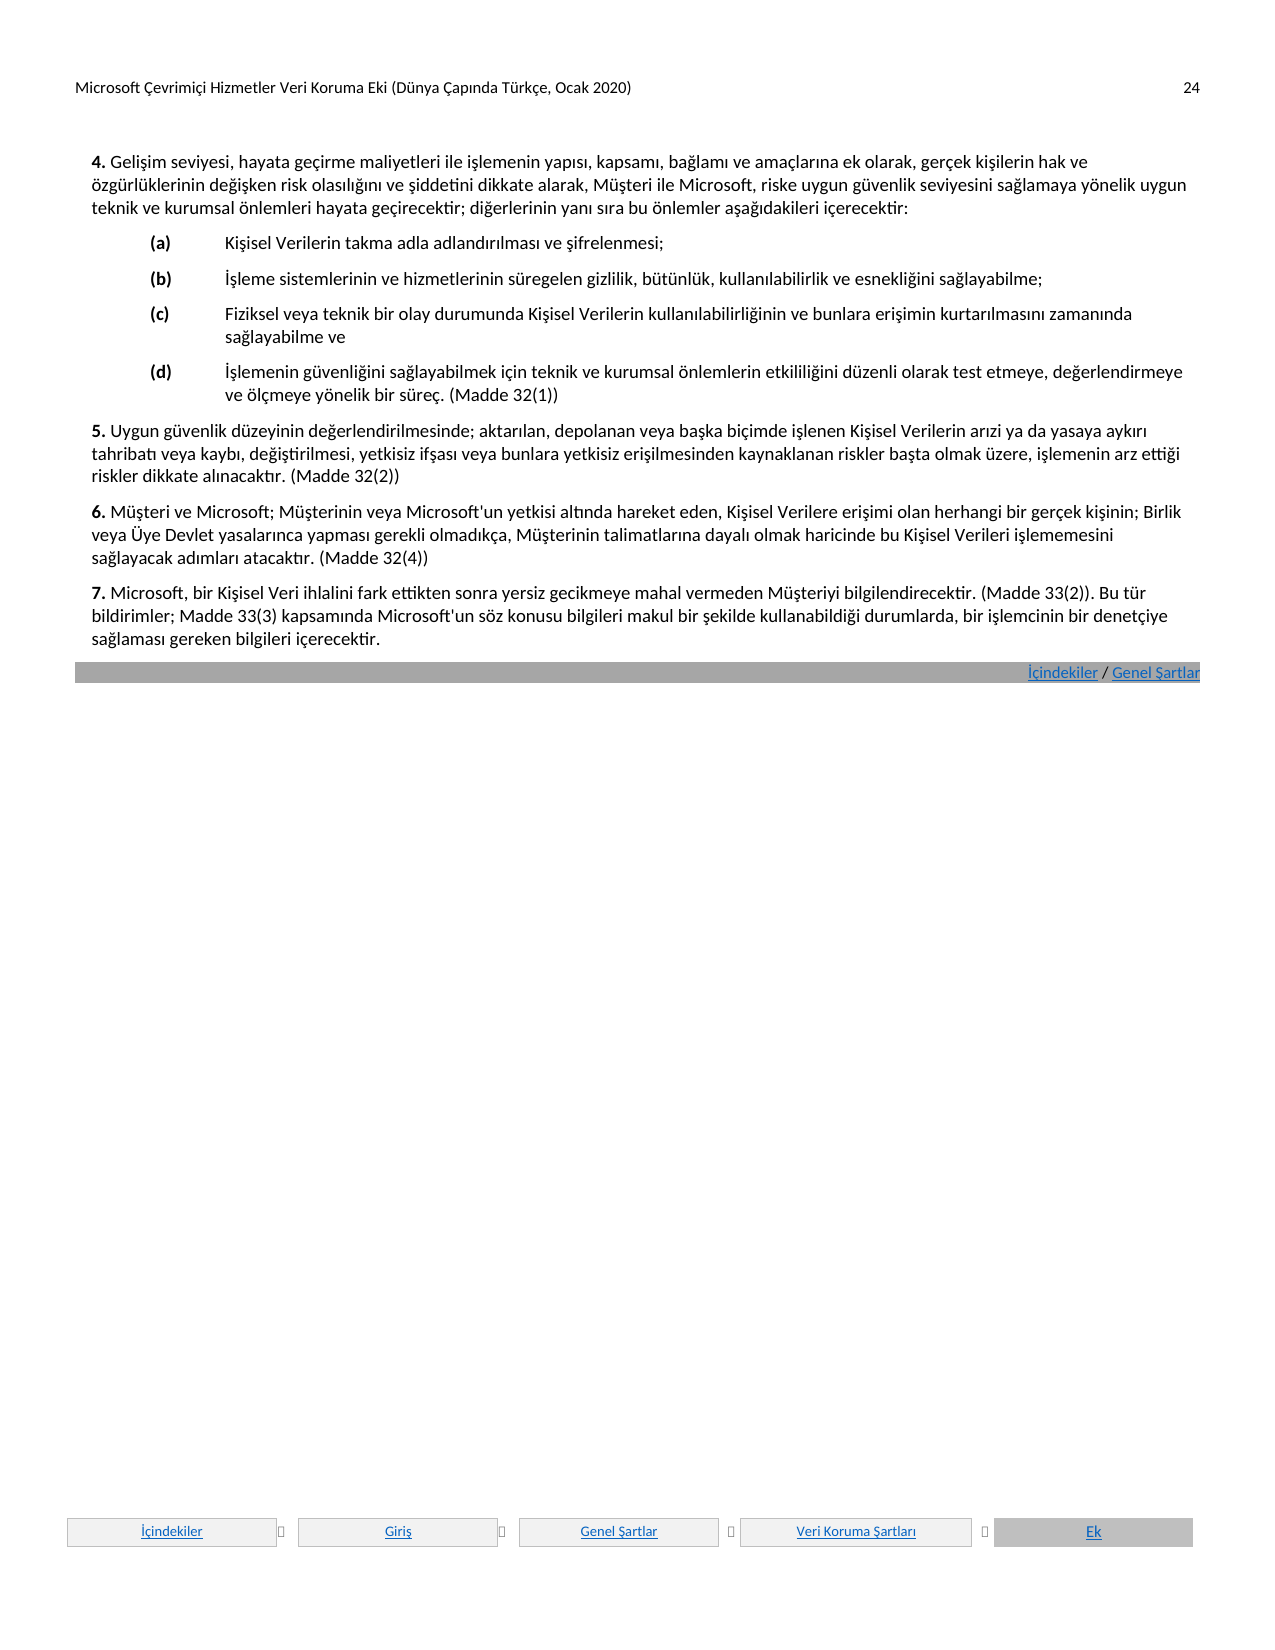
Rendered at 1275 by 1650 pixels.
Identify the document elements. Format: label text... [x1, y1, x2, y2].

list 5. Uygun güvenlik düzeyinin değerlendirilmesinde; aktarılan, depolanan veya başka biçimde işlenen Kişisel Verilerin arızi ya da yasaya aykırı tahribatı veya kaybı, değiştirilmesi, yetkisiz ifşası veya bunlara yetkisiz erişilmesinden kaynaklanan riskler başta olmak üzere, işlemenin arz ettiği riskler dikkate alınacaktır. (Madde 32(2)) [91, 419, 1200, 487]
list 6. Müşteri ve Microsoft; Müşterinin veya Microsoft'un yetkisi altında hareket eden, Kişisel Verilere erişimi olan herhangi bir gerçek kişinin; Birlik veya Üye Devlet yasalarınca yapması gerekli olmadıkça, Müşterinin talimatlarına dayalı olmak haricinde bu Kişisel Verileri işlememesini sağlayacak adımları atacaktır. (Madde 32(4)) [91, 500, 1200, 569]
list (b) İşleme sistemlerinin ve hizmetlerinin süregelen gizlilik, bütünlük, kullanılabilirlik ve esnekliğini sağlayabilme; [150, 267, 1200, 289]
list 4. Gelişim seviyesi, hayata geçirme maliyetleri ile işlemenin yapısı, kapsamı, bağlamı ve amaçlarına ek olarak, gerçek kişilerin hak ve özgürlüklerinin değişken risk olasılığını ve şiddetini dikkate alarak, Müşteri ile Microsoft, riske uygun güvenlik seviyesini sağlamaya yönelik uygun teknik ve kurumsal önlemleri hayata geçirecektir; diğerlerinin yanı sıra bu önlemler aşağıdakileri içerecektir: [91, 150, 1200, 219]
list (d) İşlemenin güvenliğini sağlayabilmek için teknik ve kurumsal önlemlerin etkililiğini düzenli olarak test etmeye, değerlendirmeye ve ölçmeye yönelik bir süreç. (Madde 32(1)) [150, 360, 1200, 406]
list 7. Microsoft, bir Kişisel Veri ihlalini fark ettikten sonra yersiz gecikmeye mahal vermeden Müşteriyi bilgilendirecektir. (Madde 33(2)). Bu tür bildirimler; Madde 33(3) kapsamında Microsoft'un söz konusu bilgileri makul bir şekilde kullanabildiği durumlarda, bir işlemcinin bir denetçiye sağlaması gereken bilgileri içerecektir. [91, 581, 1200, 650]
list İçindekiler / Genel Şartlar [75, 662, 1200, 683]
list (c) Fiziksel veya teknik bir olay durumunda Kişisel Verilerin kullanılabilirliğinin ve bunlara erişimin kurtarılmasını zamanında sağlayabilme ve [150, 302, 1200, 348]
list (a) Kişisel Verilerin takma adla adlandırılması ve şifrelenmesi; [150, 231, 1200, 254]
